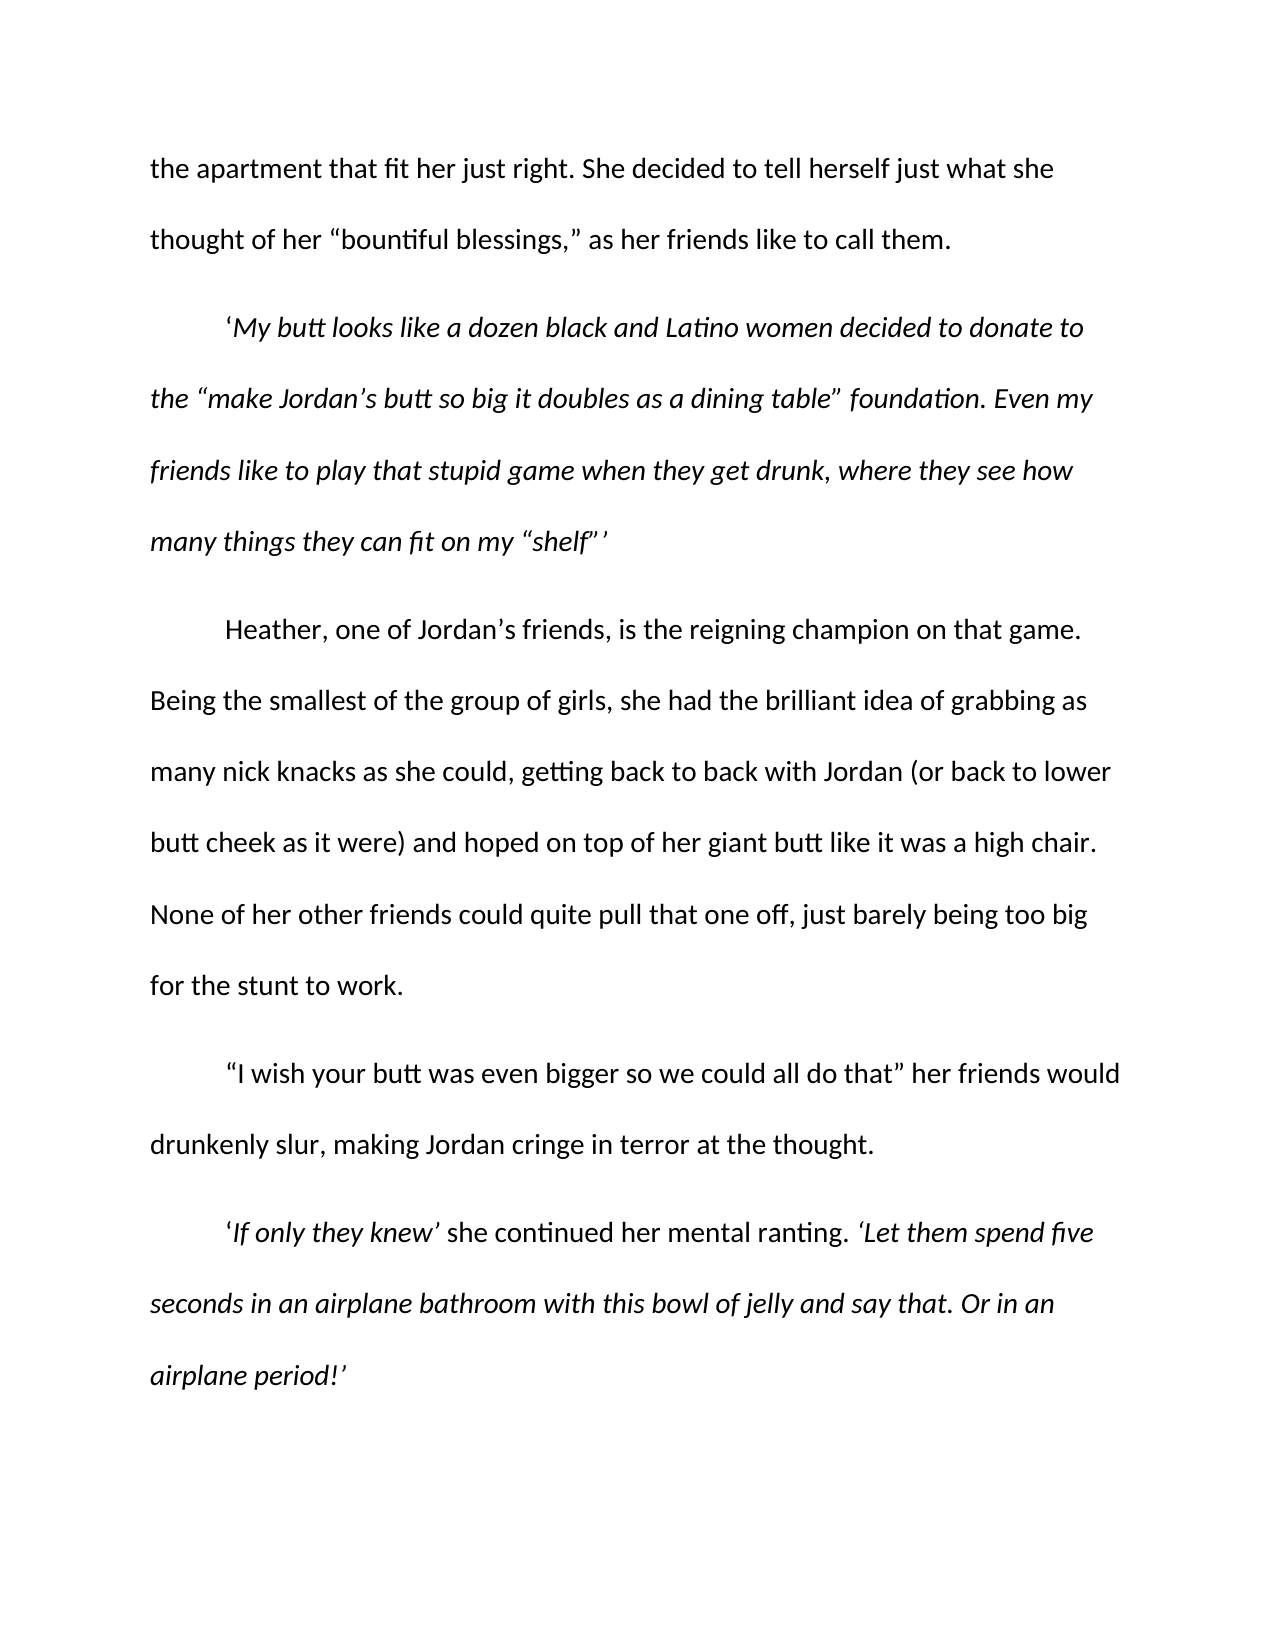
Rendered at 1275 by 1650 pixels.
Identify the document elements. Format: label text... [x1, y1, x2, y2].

text ‘If only they knew’ she continued her mental ranting. ‘Let them spend five seconds in an airplane bathroom with this bowl of jelly and say that. Or in an airplane period!’ [150, 1214, 1125, 1392]
text “I wish your butt was even bigger so we could all do that” her friends would drunkenly slur, making Jordan cringe in terror at the thought. [150, 1055, 1125, 1162]
text Heather, one of Jordan’s friends, is the reigning champion on that game. Being the smallest of the group of girls, she had the brilliant idea of grabbing as many nick knacks as she could, getting back to back with Jordan (or back to lower butt cheek as it were) and hoped on top of her giant butt like it was a high chair. None of her other friends could quite pull that one off, just barely being too big for the stunt to work. [150, 611, 1125, 1003]
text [150, 150, 1125, 257]
text ‘My butt looks like a dozen black and Latino women decided to donate to the “make Jordan’s butt so big it doubles as a dining table” foundation. Even my friends like to play that stupid game when they get drunk, where they see how many things they can fit on my “shelf”’ [150, 309, 1125, 558]
